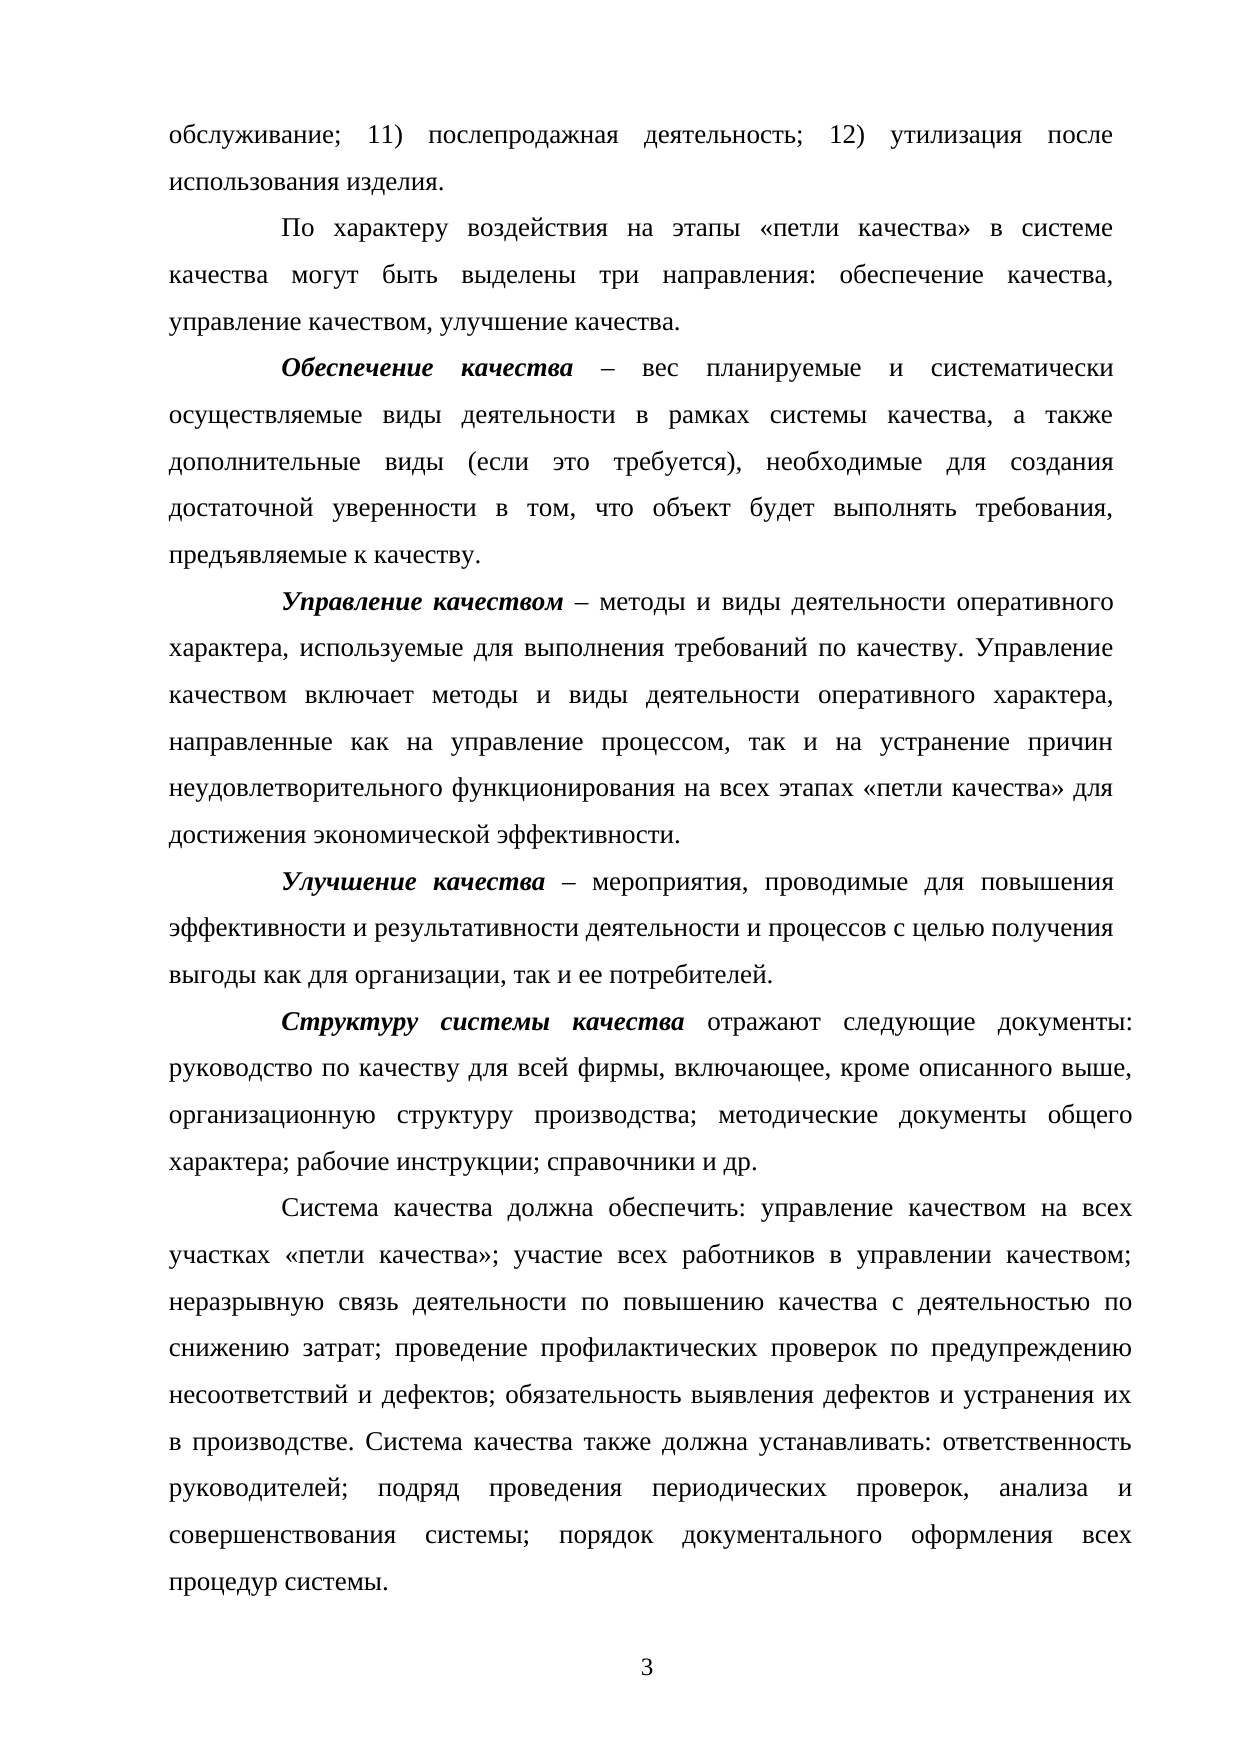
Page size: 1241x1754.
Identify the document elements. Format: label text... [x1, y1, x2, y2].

text Обеспечение качества – вес планируемые и систематически осуществляемые виды деятельности в рамках системы качества, а также дополнительные виды (если это требуется), необходимые для создания достаточной уверенности в том, что объект будет выполнять требования, предъявляемые к качеству. [169, 351, 1115, 569]
text Управление качеством – методы и виды деятельности оперативного характера, используемые для выполнения требований по качеству. Управление качеством включает методы и виды деятельности оперативного характера, направленные как на управление процессом, так и на устранение причин неудовлетворительного функционирования на всех этапах «петли качества» для достижения экономической эффективности. [169, 585, 1115, 849]
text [169, 118, 1115, 196]
text По характеру воздействия на этапы «петли качества» в системе качества могут быть выделены три направления: обеспечение качества, управление качеством, улучшение качества. [169, 211, 1115, 336]
text Структуру системы качества отражают следующие документы: руководство по качеству для всей фирмы, включающее, кроме описанного выше, организационную структуру производства; методические документы общего характера; рабочие инструкции; справочники и др. [169, 1005, 1133, 1176]
text Улучшение качества – мероприятия, проводимые для повышения эффективности и результативности деятельности и процессов с целью получения выгоды как для организации, так и ее потребителей. [169, 865, 1115, 989]
text Система качества должна обеспечить: управление качеством на всех участках «петли качества»; участие всех работников в управлении качеством; неразрывную связь деятельности по повышению качества с деятельностью по снижению затрат; проведение профилактических проверок по предупреждению несоответствий и дефектов; обязательность выявления дефектов и устранения их в производстве. Система качества также должна устанавливать: ответственность руководителей; подряд проведения периодических проверок, анализа и совершенствования системы; порядок документального оформления всех процедур системы. [169, 1191, 1133, 1596]
